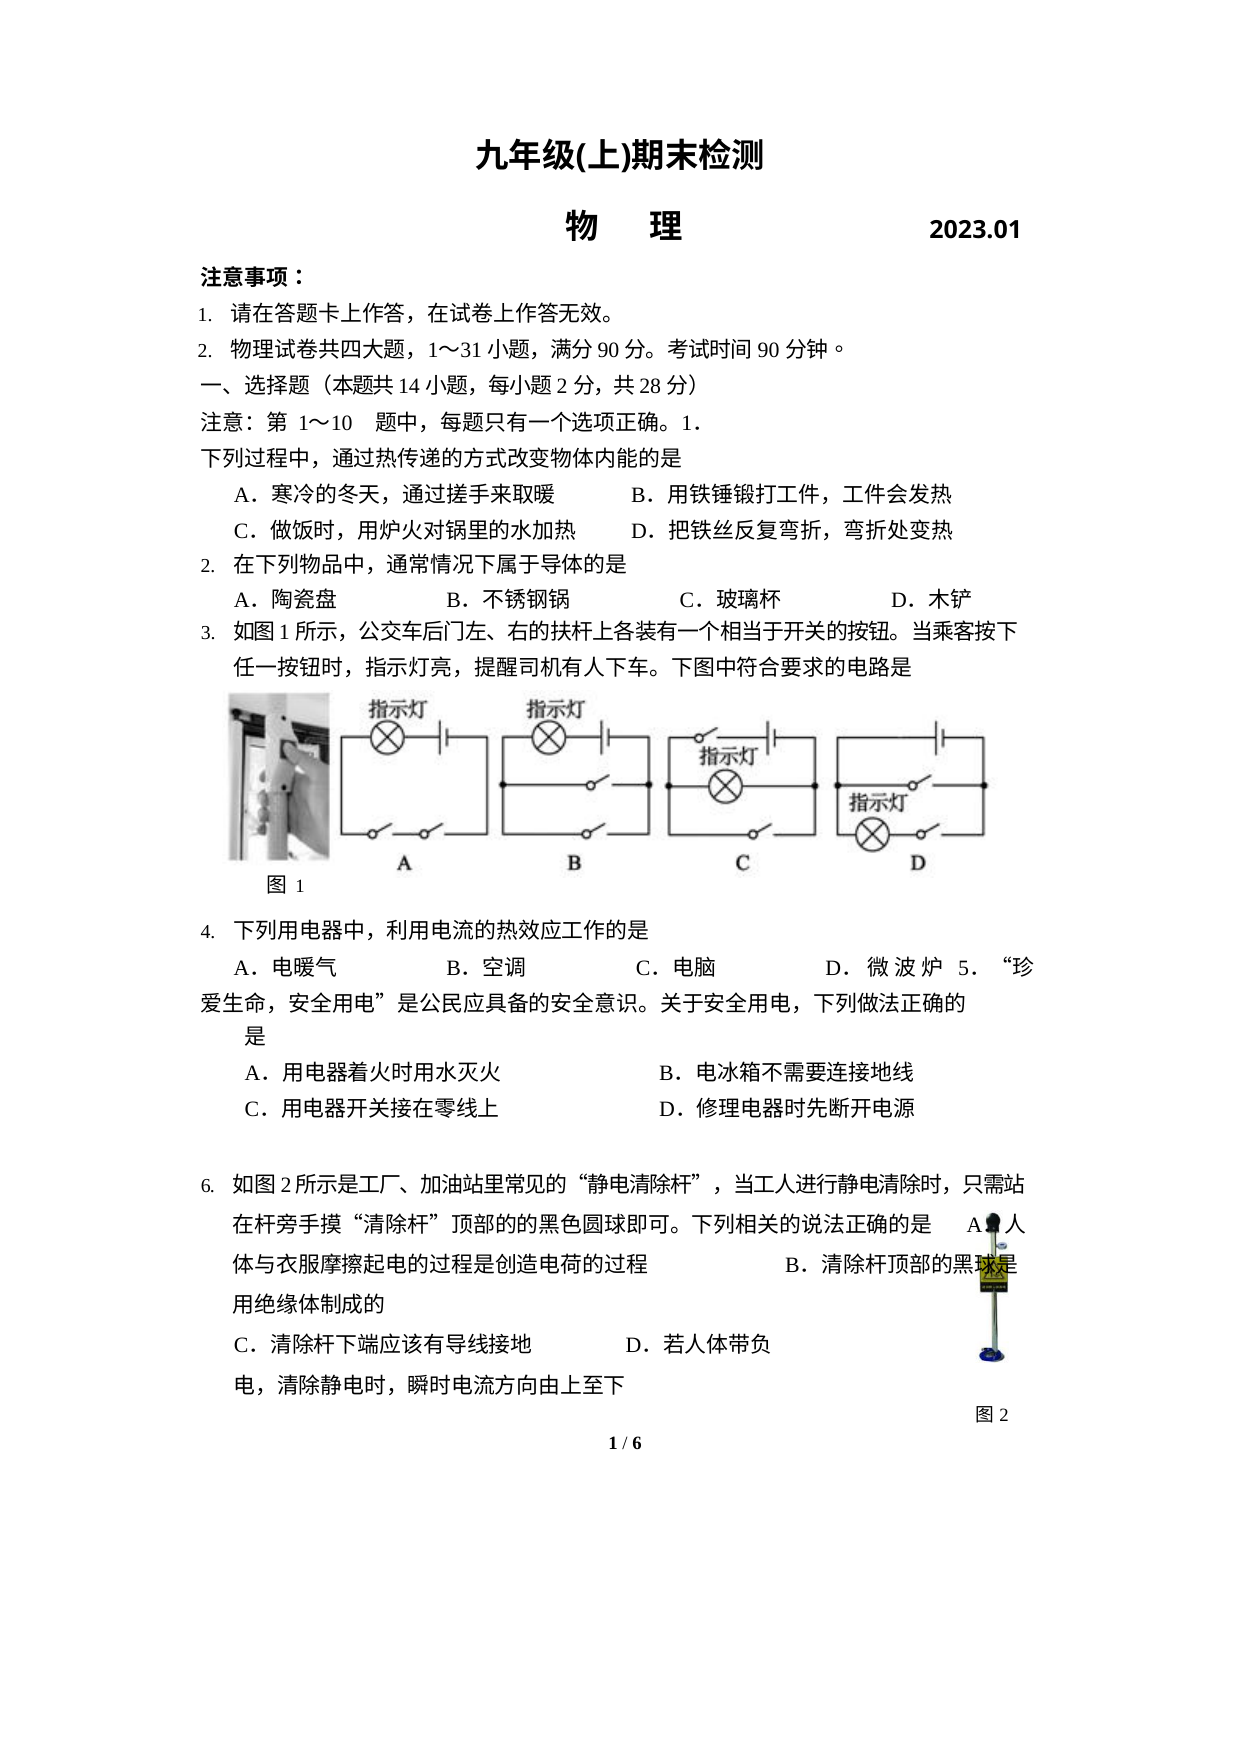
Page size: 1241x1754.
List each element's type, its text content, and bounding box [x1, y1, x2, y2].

list 下列用电器中，利用电流的热效应工作的是 [200, 701, 1065, 945]
text A．电暖气 B．空调 C．电脑 D． 微 波 炉 5．“珍爱生命，安全用电”是公民应具备的安全意识。关于安全用电，下列做法正确的 [201, 949, 1040, 1018]
picture [975, 1318, 1010, 1363]
picture [222, 690, 998, 701]
list 如图 1 所示，公交车后门左、右的扶杆上各装有一个相当于开关的按钮。当乘客按下任一按钮时，指示灯亮，提醒司机有人下车。下图中符合要求的电路是 [201, 614, 1040, 682]
text 注意事项： [201, 261, 1065, 291]
list 在下列物品中，通常情况下属于导体的是 [200, 550, 1065, 578]
list 物理试卷共四大题，1～31 小题，满分 90 分。考试时间 90 分钟。 [197, 332, 1065, 364]
list 如图2所示是工厂、加油站里常见的“静电清除杆”，当工人进行静电清除时，只需站在杆旁手摸“清除杆”顶部的的黑色圆球即可。下列相关的说法正确的是 A．人体与衣服摩擦起电的过程是创造电荷的过程 B．清除杆顶部的黑球是用绝缘体制成的 [201, 1167, 1040, 1318]
text 是 [244, 1022, 1065, 1050]
text 图 2 [971, 1408, 1013, 1425]
text 1 / 6 [237, 1432, 1013, 1454]
text A．寒冷的冬天，通过搓手来取暖 B．用铁锤锻打工件，工件会发热C．做饭时，用炉火对锅里的水加热 D．把铁丝反复弯折，弯折处变热 [233, 477, 953, 545]
text C．清除杆下端应该有导线接地 D．若人体带负电，清除静电时，瞬时电流方向由上至下 [233, 1327, 775, 1399]
text 物 理 2023.01 [566, 200, 1065, 248]
list 请在答题卡上作答，在试卷上作答无效。 [197, 296, 1065, 327]
text A．用电器着火时用水灭火 B．电冰箱不需要连接地线 [244, 1055, 1065, 1086]
text A．陶瓷盘 B．不锈钢锅 C．玻璃杯 D．木铲 [233, 582, 1065, 614]
text 一、选择题（本题共 14 小题，每小题 2 分，共 28 分） 注意：第 1～10 题中，每题只有一个选项正确。1．下列过程中，通过热传递的方式改变物体内能的是 [201, 368, 726, 472]
text 九年级(上)期末检测 [228, 129, 1013, 178]
text C．用电器开关接在零线上 D．修理电器时先断开电源 [244, 1091, 1065, 1123]
